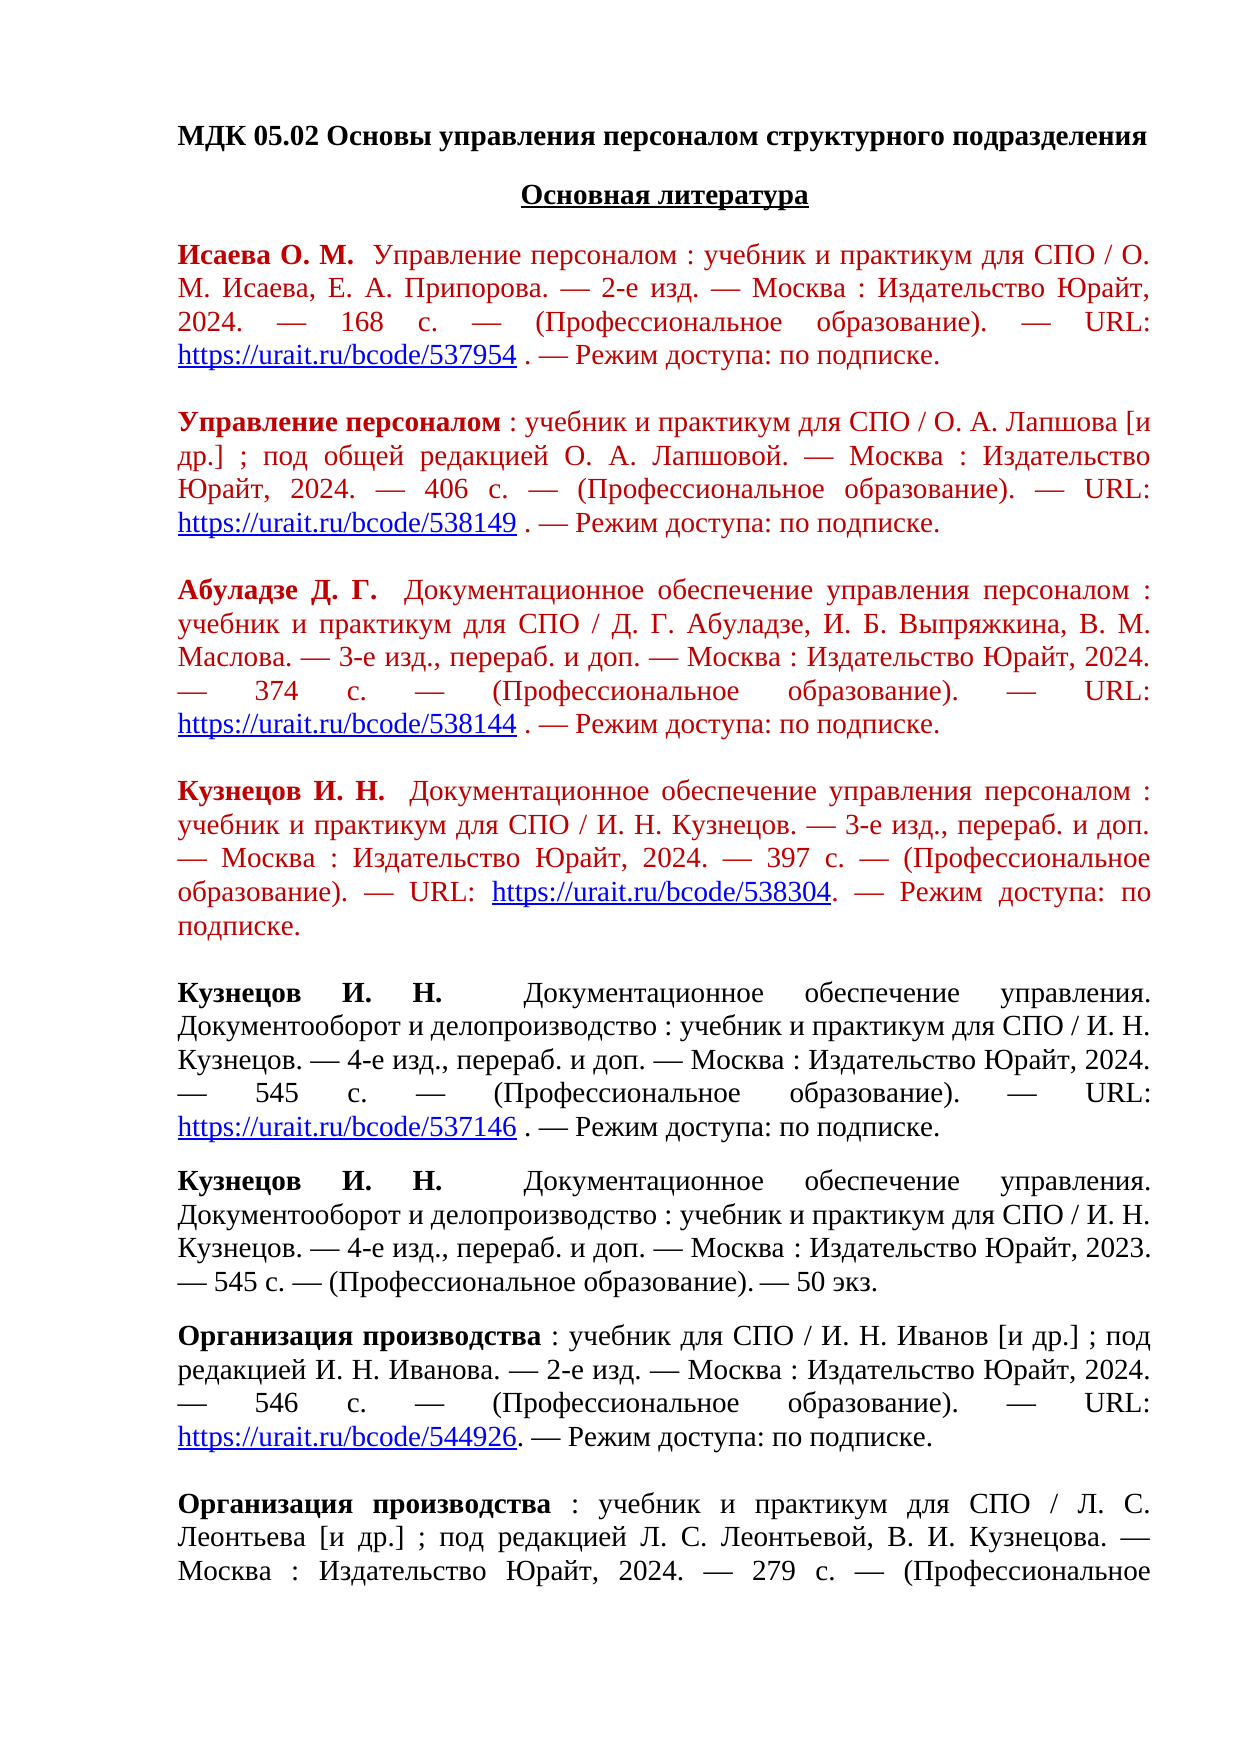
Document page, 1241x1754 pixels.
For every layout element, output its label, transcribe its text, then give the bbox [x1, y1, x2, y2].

text Кузнецов И. Н. Документационное обеспечение управления. Документооборот и делопроизводство : учебник и практикум для СПО / И. Н. Кузнецов. — 4-е изд., перераб. и доп. — Москва : Издательство Юрайт, 2024. — 545 с. — (Профессиональное образование). — URL: https://urait.ru/bcode/537146 . — Режим доступа: по подписке. [177, 975, 1152, 1142]
text Абуладзе Д. Г. Документационное обеспечение управления персоналом : учебник и практикум для СПО / Д. Г. Абуладзе, И. Б. Выпряжкина, В. М. Маслова. — 3-е изд., перераб. и доп. — Москва : Издательство Юрайт, 2024. — 374 с. — (Профессиональное образование). — URL: https://urait.ru/bcode/538144 . — Режим доступа: по подписке. [177, 572, 1152, 740]
text Исаева О. М. Управление персоналом : учебник и практикум для СПО / О. М. Исаева, Е. А. Припорова. — 2-е изд. — Москва : Издательство Юрайт, 2024. — 168 с. — (Профессиональное образование). — URL: https://urait.ru/bcode/537954 . — Режим доступа: по подписке. [177, 237, 1152, 371]
text Основная литература [177, 177, 1152, 211]
text Организация производства : учебник для СПО / И. Н. Иванов [и др.] ; под редакцией И. Н. Иванова. — 2-е изд. — Москва : Издательство Юрайт, 2024. — 546 с. — (Профессиональное образование). — URL: https://urait.ru/bcode/544926. — Режим доступа: по подписке. [177, 1318, 1152, 1452]
text Управление персоналом : учебник и практикум для СПО / О. А. Лапшова [и др.] ; под общей редакцией О. А. Лапшовой. — Москва : Издательство Юрайт, 2024. — 406 с. — (Профессиональное образование). — URL: https://urait.ru/bcode/538149 . — Режим доступа: по подписке. [177, 404, 1152, 539]
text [177, 1486, 1152, 1587]
text Кузнецов И. Н. Документационное обеспечение управления персоналом : учебник и практикум для СПО / И. Н. Кузнецов. — 3-е изд., перераб. и доп. — Москва : Издательство Юрайт, 2024. — 397 с. — (Профессиональное образование). — URL: https://urait.ru/bcode/538304. — Режим доступа: по подписке. [177, 773, 1152, 941]
text МДК 05.02 Основы управления персоналом структурного подразделения [177, 118, 1152, 152]
text Кузнецов И. Н. Документационное обеспечение управления. Документооборот и делопроизводство : учебник и практикум для СПО / И. Н. Кузнецов. — 4-е изд., перераб. и доп. — Москва : Издательство Юрайт, 2023. — 545 с. — (Профессиональное образование). — 50 экз. [177, 1163, 1152, 1297]
